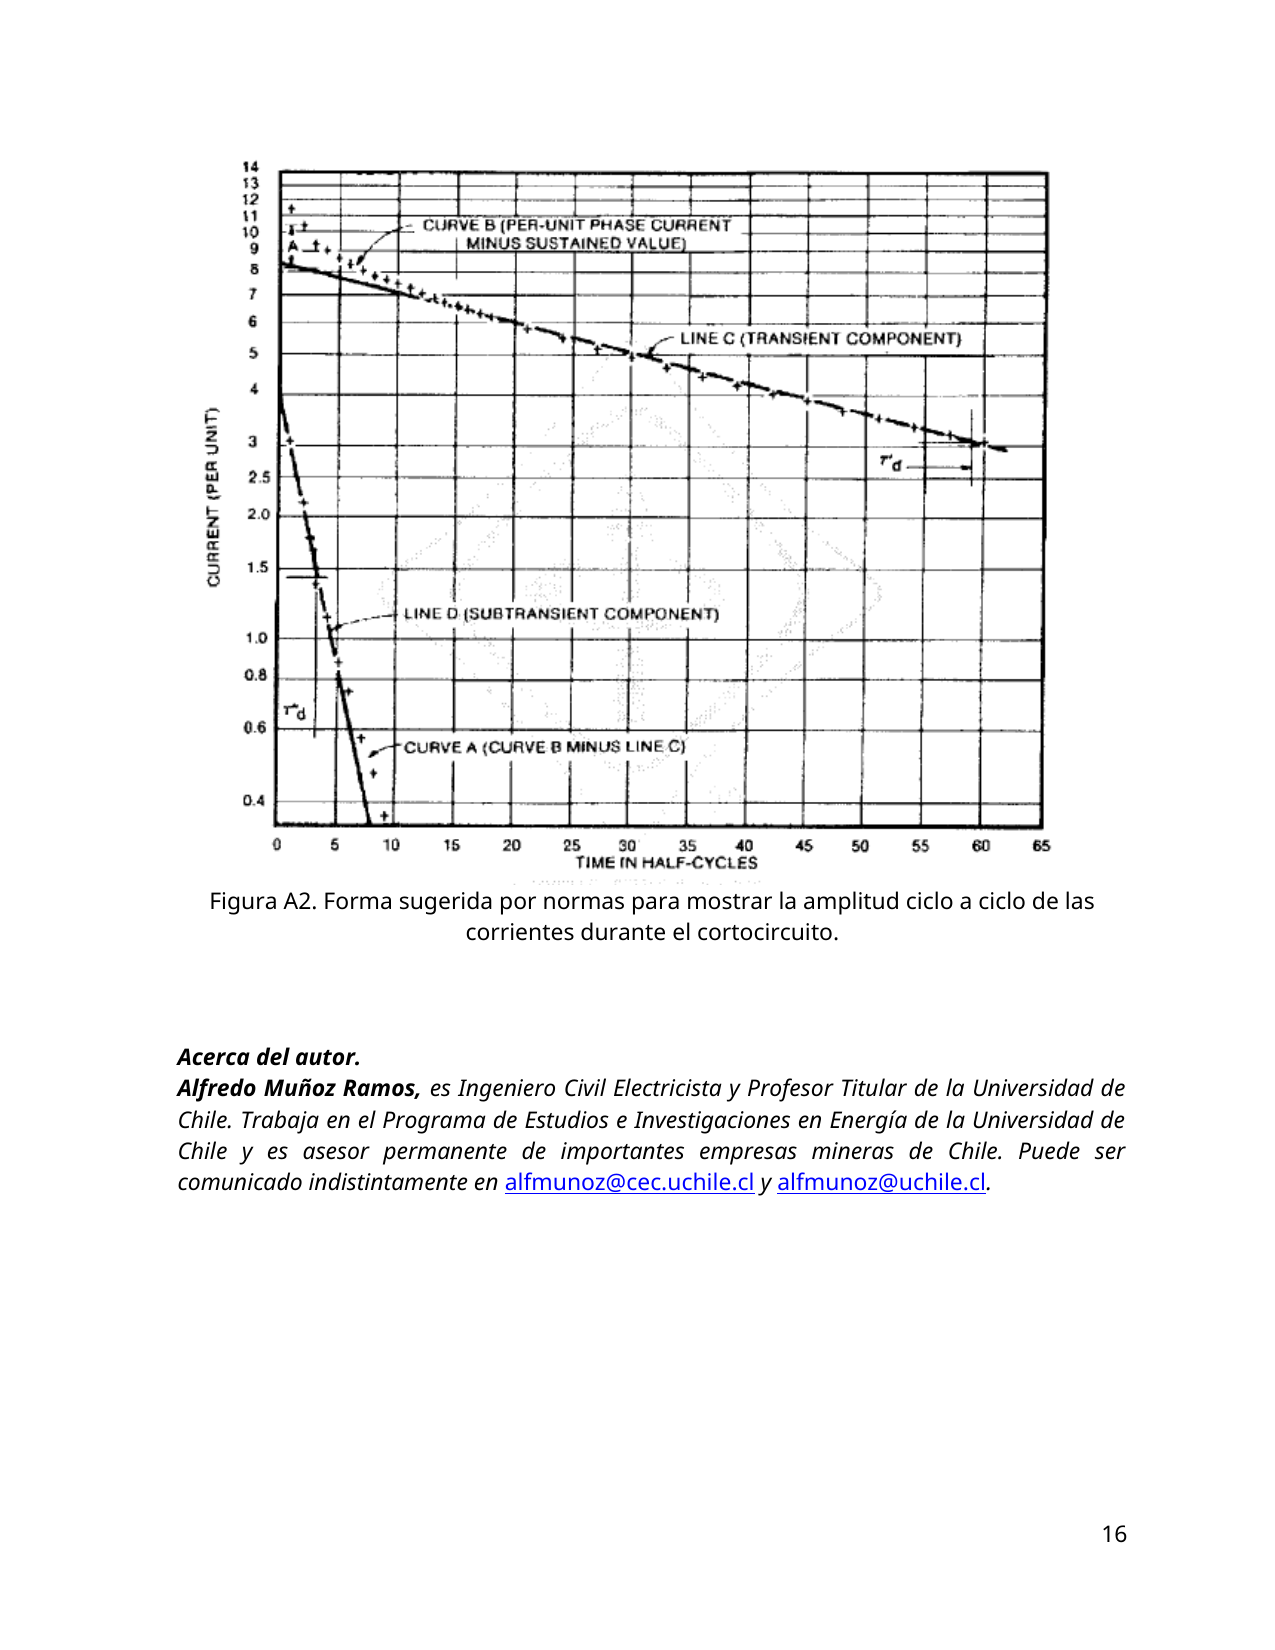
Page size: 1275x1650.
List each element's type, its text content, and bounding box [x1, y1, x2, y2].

text Alfredo Muñoz Ramos, es Ingeniero Civil Electricista y Profesor Titular de de Chile. Trabaja en el Programa de Estudios e Investigaciones en Energía de de Chile y es asesor permanente de importantes empresas mineras de Chile. Puede ser comunicado indistintamente en alfmunoz@cec.uchile.cl y alfmunoz@uchile.cl. [177, 1072, 1127, 1197]
text Acerca del autor. [177, 1041, 1127, 1072]
text Figura A2. Forma sugerida por normas para mostrar la amplitud ciclo a ciclo de las corrientes durante el cortocircuito. [177, 885, 1127, 947]
